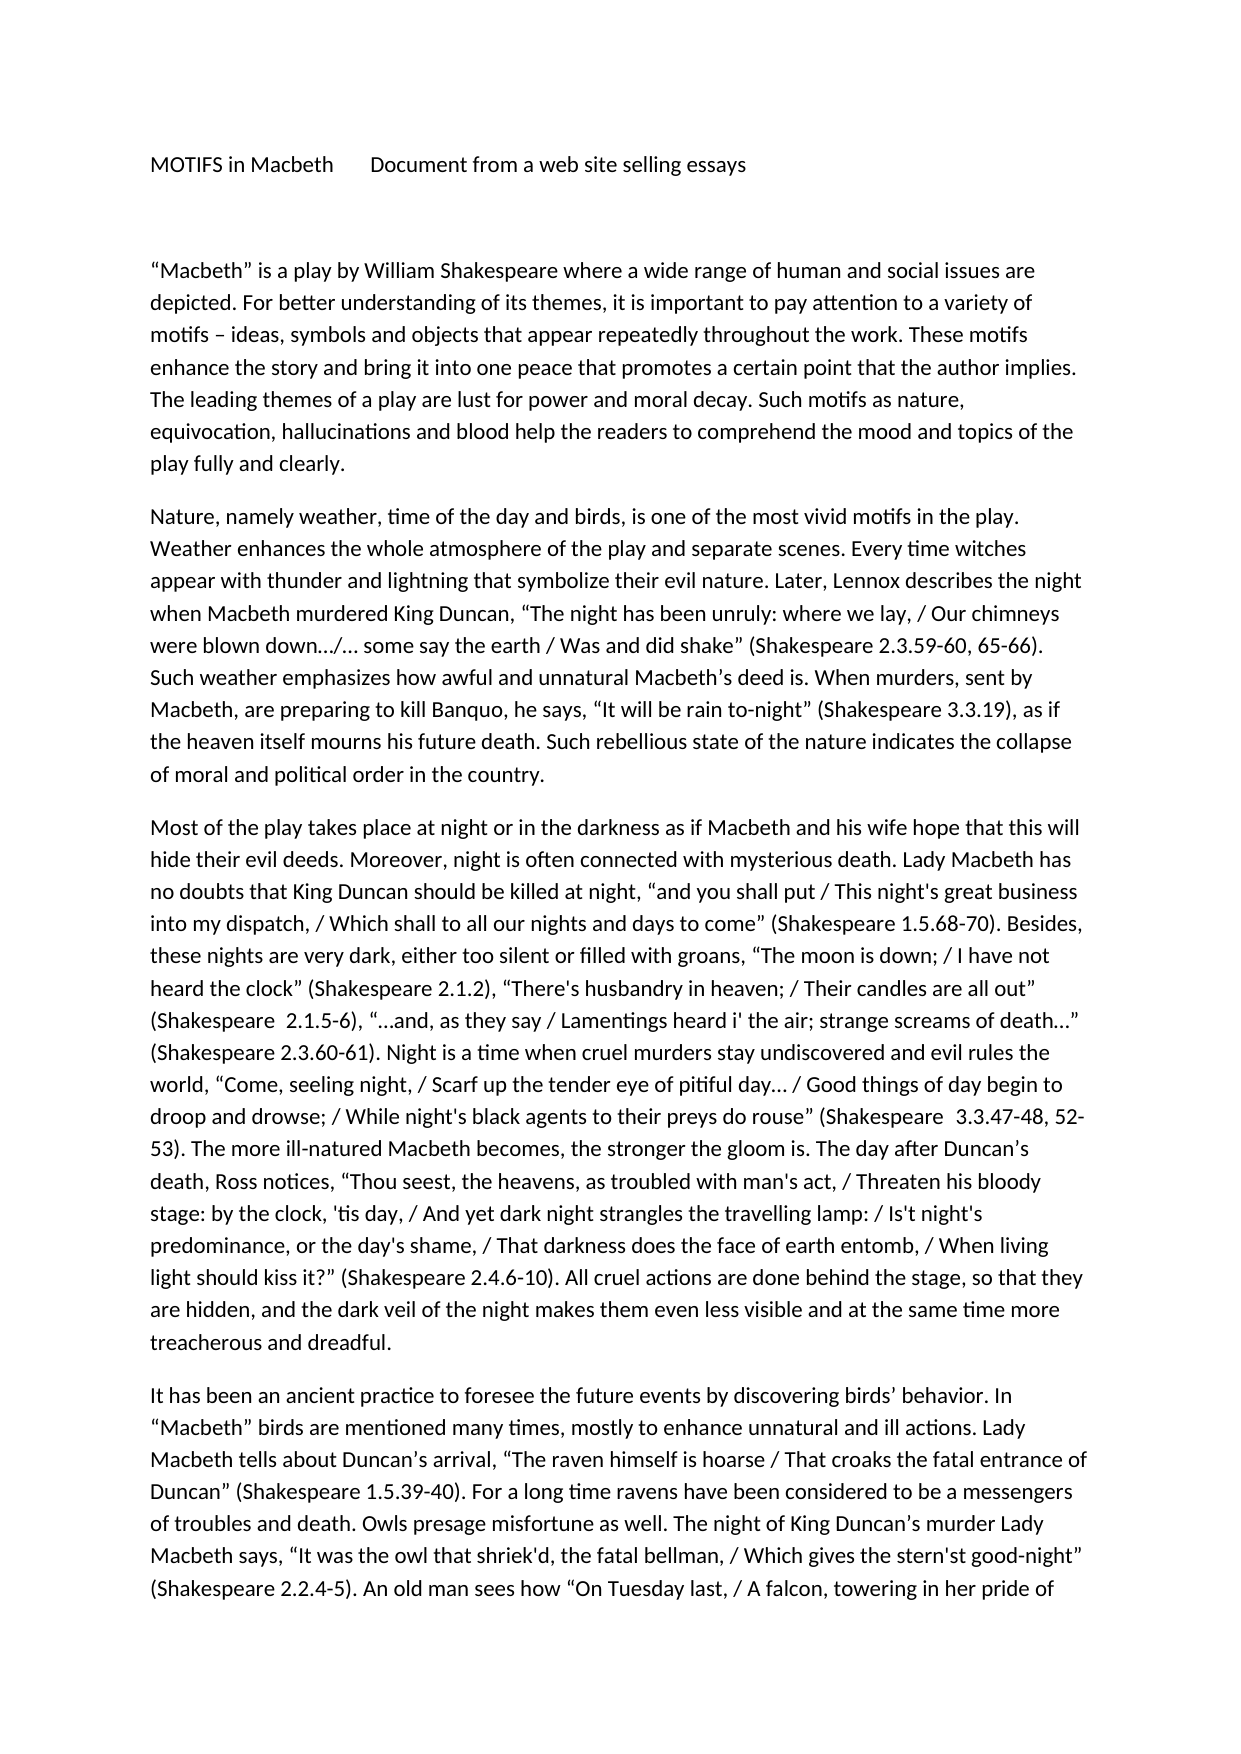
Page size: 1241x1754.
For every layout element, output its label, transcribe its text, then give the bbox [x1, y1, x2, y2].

text MOTIFS in Macbeth Document from a web site selling essays [150, 150, 1090, 178]
text Most of the play takes place at night or in the darkness as if Macbeth and his wife hope that this will hide their evil deeds. Moreover, night is often connected with mysterious death. Lady Macbeth has no doubts that King Duncan should be killed at night, “and you shall put / This night's great business into my dispatch, / Which shall to all our nights and days to come” (Shakespeare 1.5.68-70). Besides, these nights are very dark, either too silent or filled with groans, “The moon is down; / I have not heard the clock” (Shakespeare 2.1.2), “There's husbandry in heaven; / Their candles are all out” (Shakespeare 2.1.5-6), “…and, as they say / Lamentings heard i' the air; strange screams of death…” (Shakespeare 2.3.60-61). Night is a time when cruel murders stay undiscovered and evil rules the world, “Come, seeling night, / Scarf up the tender eye of pitiful day… / Good things of day begin to droop and drowse; / While night's black agents to their preys do rouse” (Shakespeare 3.3.47-48, 52-53). The more ill-natured Macbeth becomes, the stronger the gloom is. The day after Duncan’s death, Ross notices, “Thou seest, the heavens, as troubled with man's act, / Threaten his bloody stage: by the clock, 'tis day, / And yet dark night strangles the travelling lamp: / Is't night's predominance, or the day's shame, / That darkness does the face of earth entomb, / When living light should kiss it?” (Shakespeare 2.4.6-10). All cruel actions are done behind the stage, so that they are hidden, and the dark veil of the night makes them even less visible and at the same time more treacherous and dreadful. [150, 813, 1090, 1356]
text “Macbeth” is a play by William Shakespeare where a wide range of human and social issues are depicted. For better understanding of its themes, it is important to pay attention to a variety of motifs – ideas, symbols and objects that appear repeatedly throughout the work. These motifs enhance the story and bring it into one peace that promotes a certain point that the author implies. The leading themes of a play are lust for power and moral decay. Such motifs as nature, equivocation, hallucinations and blood help the readers to comprehend the mood and topics of the play fully and clearly. [150, 256, 1090, 477]
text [150, 1381, 1090, 1602]
text Nature, namely weather, time of the day and birds, is one of the most vivid motifs in the play. Weather enhances the whole atmosphere of the play and separate scenes. Every time witches appear with thunder and lightning that symbolize their evil nature. Later, Lennox describes the night when Macbeth murdered King Duncan, “The night has been unruly: where we lay, / Our chimneys were blown down…/… some say the earth / Was and did shake” (Shakespeare 2.3.59-60, 65-66). Such weather emphasizes how awful and unnatural Macbeth’s deed is. When murders, sent by Macbeth, are preparing to kill Banquo, he says, “It will be rain to-night” (Shakespeare 3.3.19), as if the heaven itself mourns his future death. Such rebellious state of the nature indicates the collapse of moral and political order in the country. [150, 502, 1090, 788]
